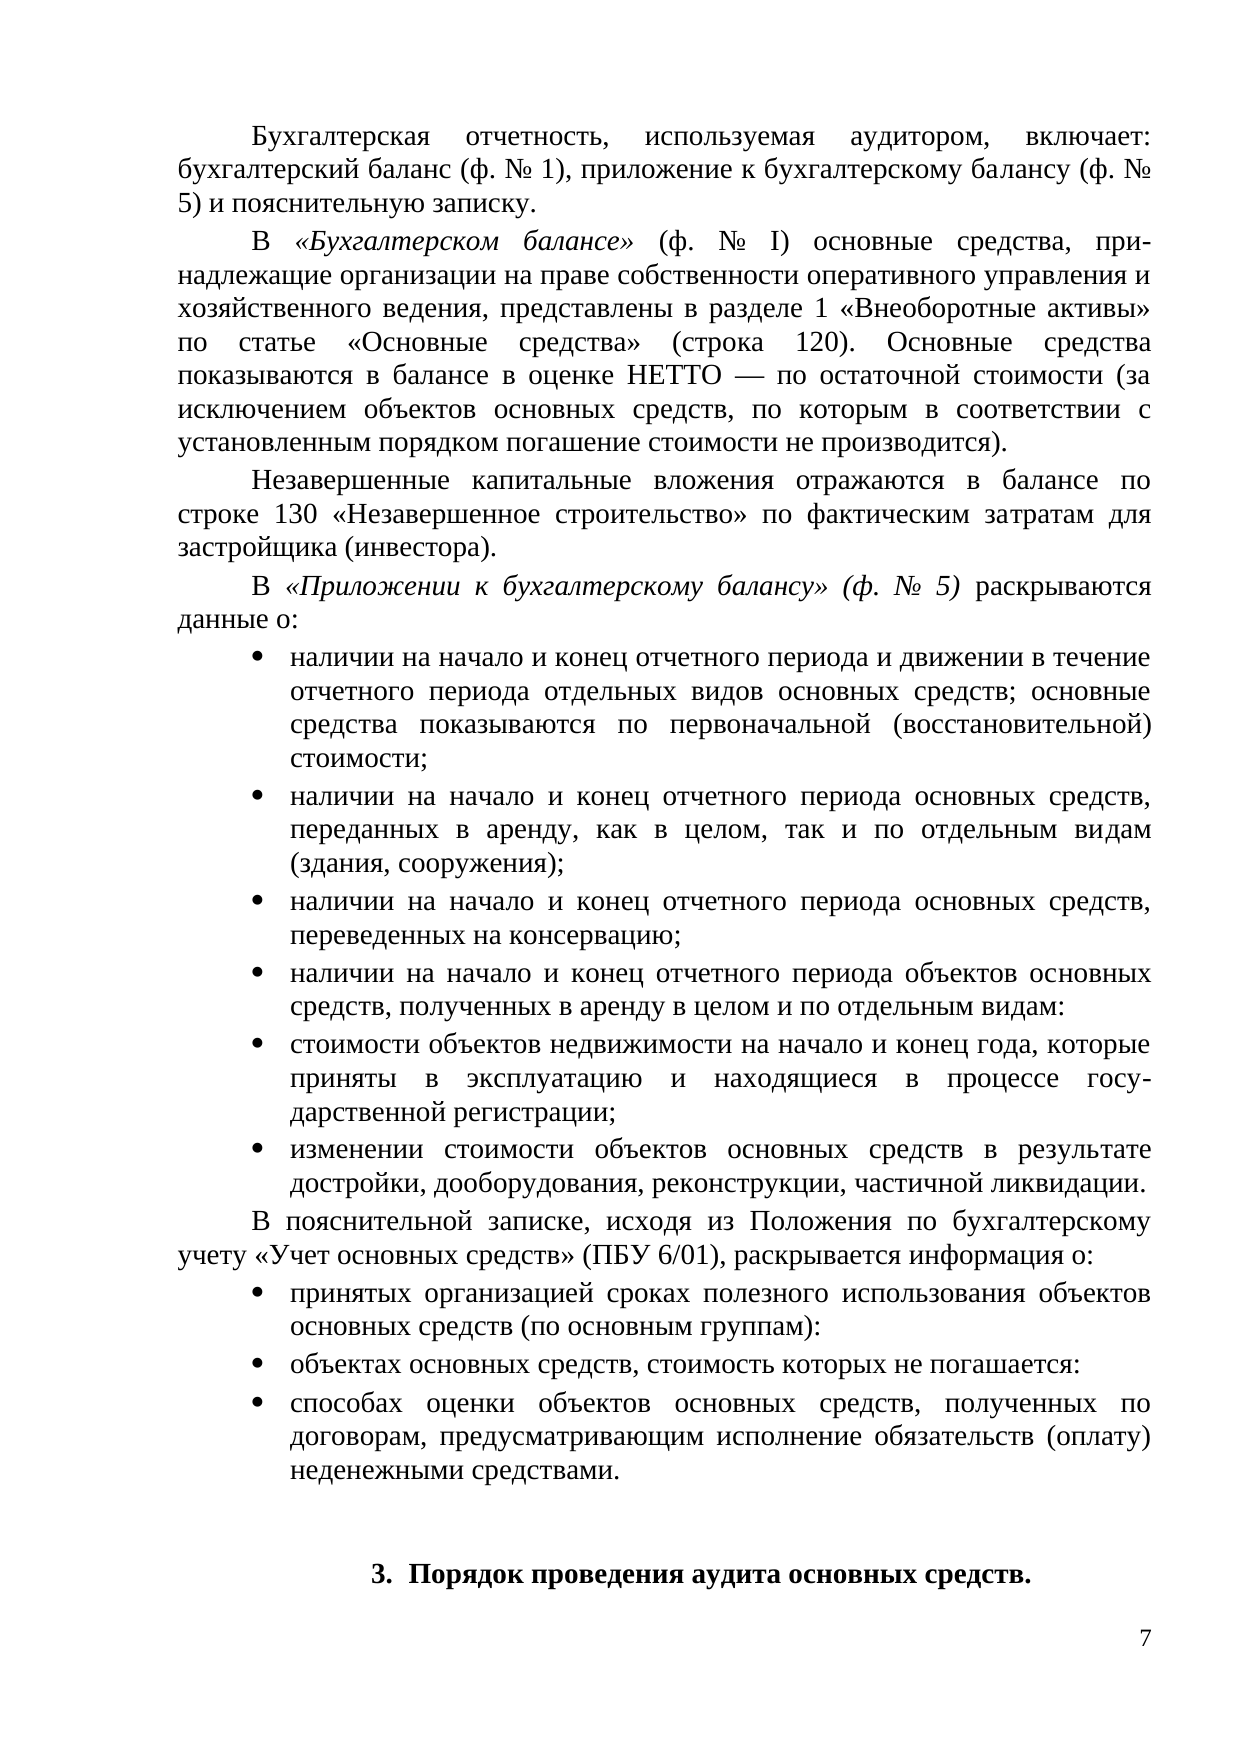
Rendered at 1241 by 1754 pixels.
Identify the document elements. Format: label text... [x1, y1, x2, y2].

list объектах основных средств, стоимость которых не погашается: [252, 1347, 1152, 1380]
text В «Бухгалтерском балансе» (ф. № I) основные средства, принадлежащие организации на праве собственности оперативного управления и хозяйственного ведения, представлены в разделе 1 «Внеоборотные активы» по статье «Основные средства» (строка 120). Основные средства показываются в балансе в оценке НЕТТО — по остаточной стоимости (за исключением объектов основных средств, по которым в соответствии с установленным порядком погашение стоимости не производится). [177, 223, 1152, 458]
list наличии на начало и конец отчетного периода и движении в течение отчетного периода отдельных видов основных средств; основные средства показываются по первоначальной (восстановительной) стоимости; [252, 639, 1152, 773]
text Незавершенные капитальные вложения отражаются в балансе по строке 130 «Незавершенное строительство» по фактическим затратам для застройщика (инвестора). [177, 462, 1152, 563]
text В пояснительной записке, исходя из Положения по бухгалтерскому учету «Учет основных средств» (ПБУ 6/01), раскрывается информация о: [177, 1203, 1152, 1270]
text В «Приложении к бухгалтерскому балансу» (ф. № 5) раскрываются данные о: [177, 568, 1152, 635]
list наличии на начало и конец отчетного периода основных средств, переведенных на консервацию; [252, 883, 1152, 950]
list стоимости объектов недвижимости на начало и конец года, которые приняты в эксплуатацию и находящиеся в процессе государственной регистрации; [252, 1026, 1152, 1127]
list наличии на начало и конец отчетного периода объектов основных средств, полученных в аренду в целом и по отдельным видам: [252, 955, 1152, 1022]
list способах оценки объектов основных средств, полученных по договорам, предусматривающим исполнение обязательств (оплату) неденежными средствами. [252, 1385, 1152, 1485]
list Порядок проведения аудита основных средств. [251, 1557, 1152, 1590]
list принятых организацией сроках полезного использования объектов основных средств (по основным группам): [252, 1275, 1152, 1342]
list изменении стоимости объектов основных средств в результате достройки, дооборудования, реконструкции, частичной ликвидации. [252, 1132, 1152, 1199]
text Бухгалтерская отчетность, используемая аудитором, включает: бухгалтерский баланс (ф. № 1), приложение к бухгалтерскому балансу (ф. № 5) и пояснительную записку. [177, 118, 1152, 219]
list наличии на начало и конец отчетного периода основных средств, переданных в аренду, как в целом, так и по отдельным видам (здания, сооружения); [252, 778, 1152, 879]
